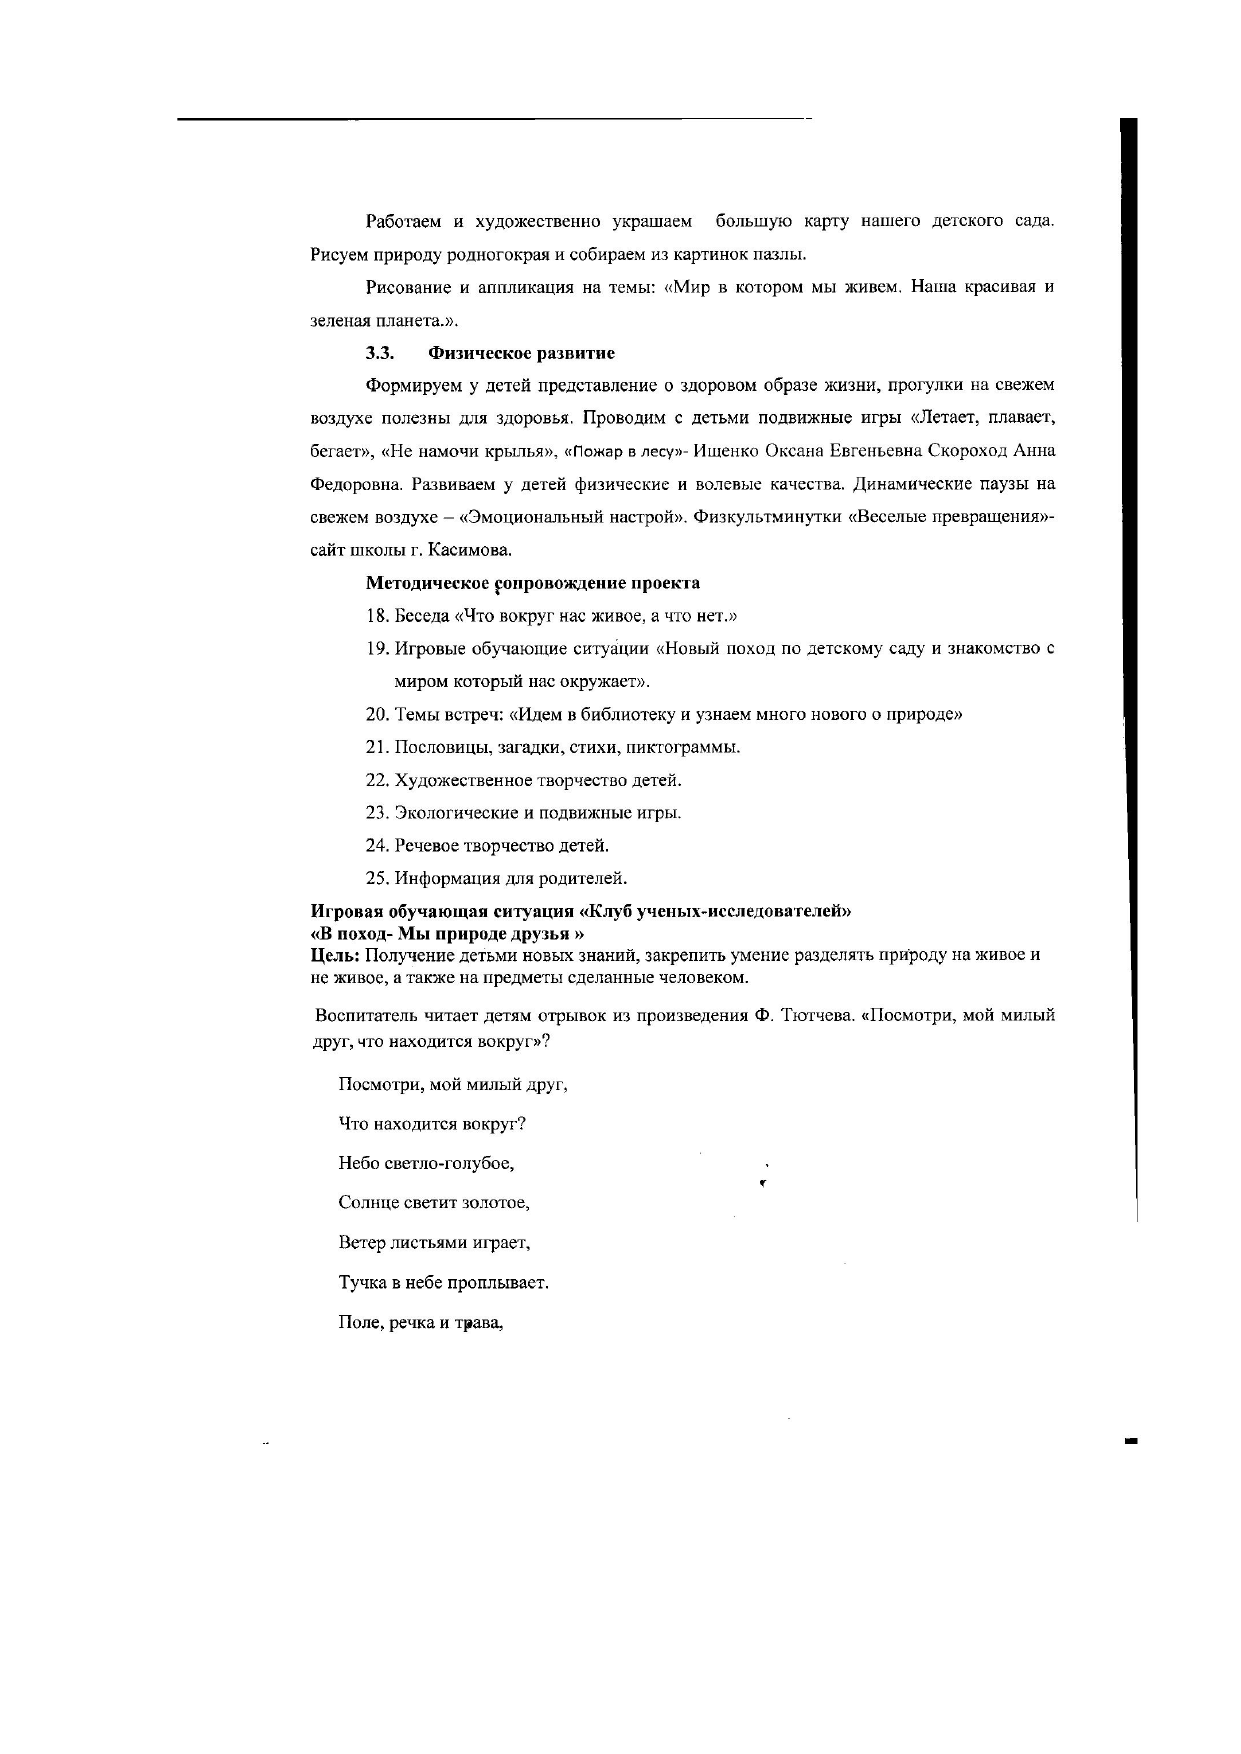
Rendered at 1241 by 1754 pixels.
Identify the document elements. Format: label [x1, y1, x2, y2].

picture [177, 118, 1152, 1459]
